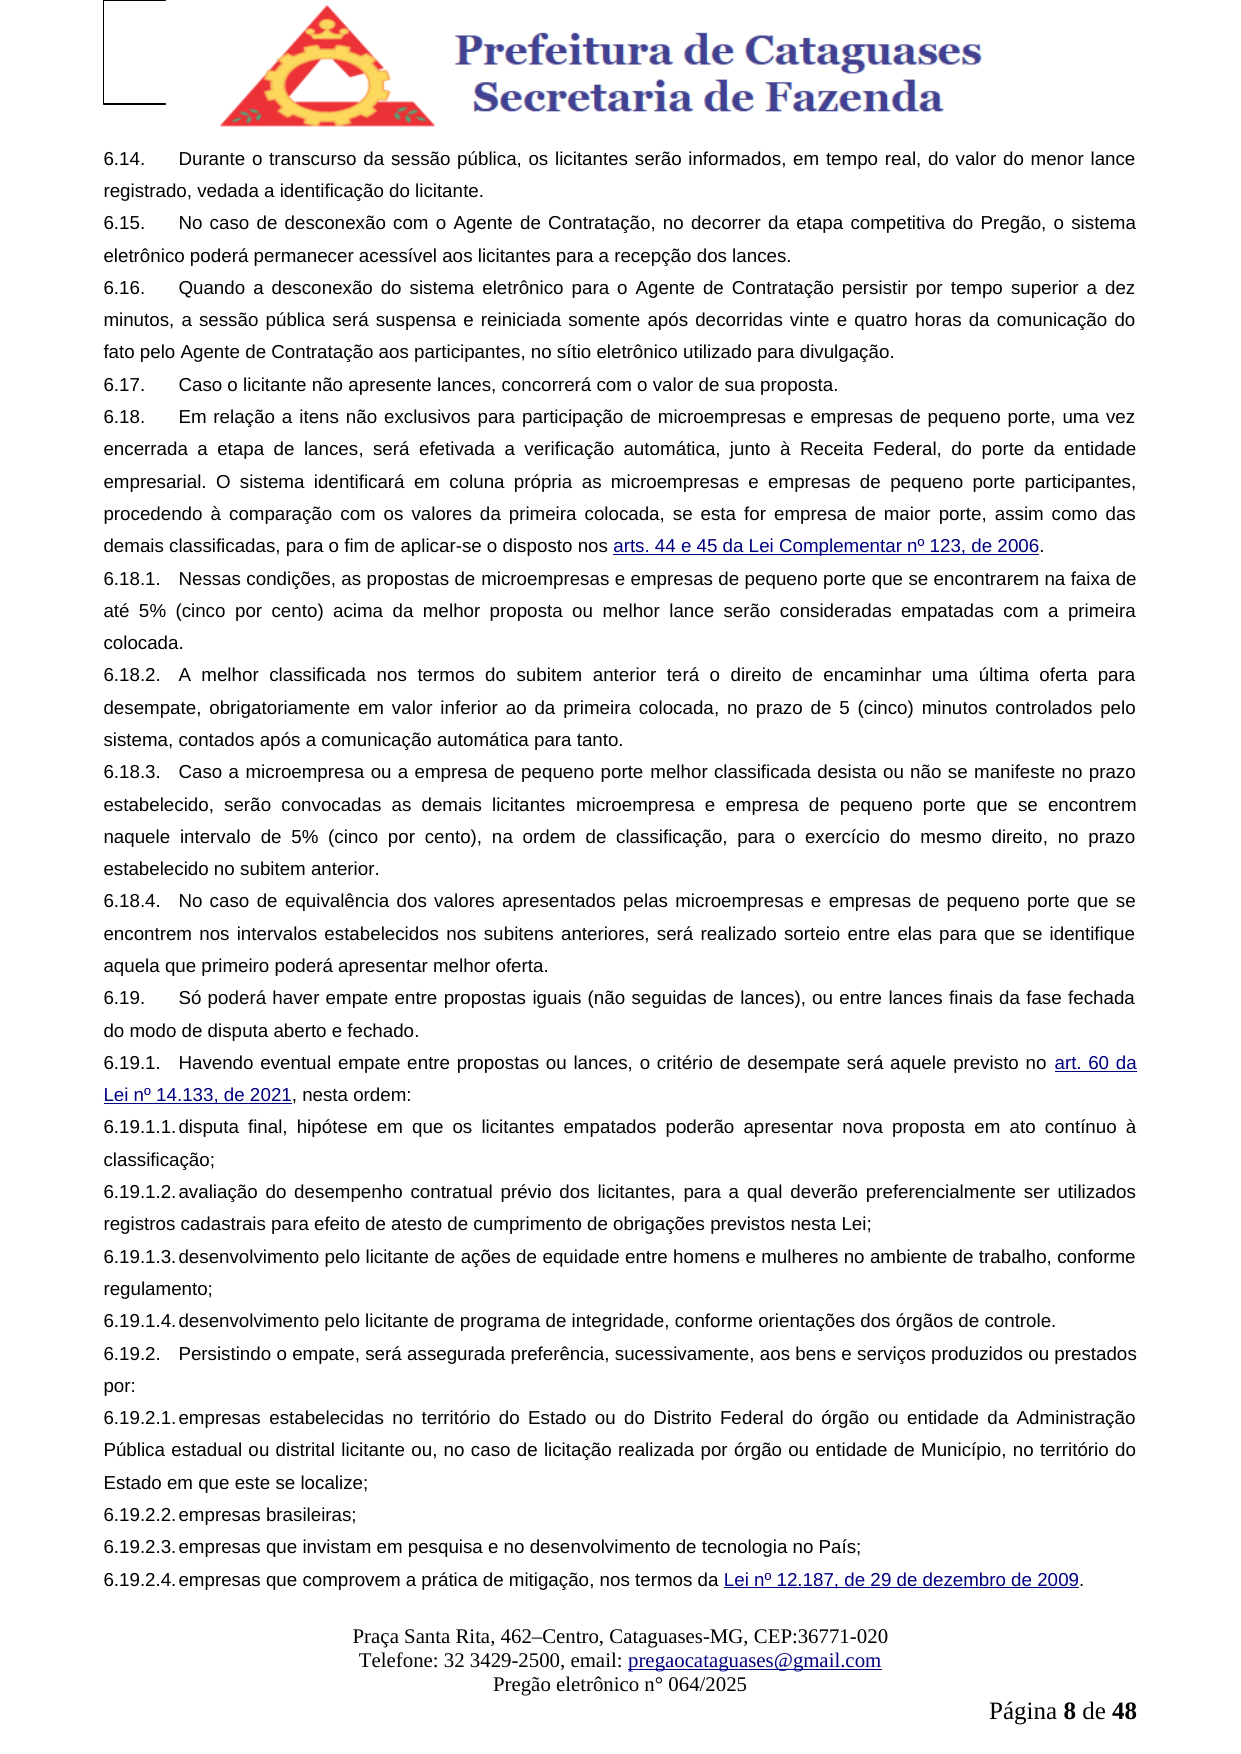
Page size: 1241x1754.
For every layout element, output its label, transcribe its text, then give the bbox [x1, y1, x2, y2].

picture [165, 0, 1075, 148]
list empresas que comprovem a prática de mitigação, nos termos da Lei nº 12.187, de 29 de dezembro de 2009. [103, 1568, 1137, 1590]
list disputa final, hipótese em que os licitantes empatados poderão apresentar nova proposta em ato contínuo à classificação; [103, 1116, 1137, 1170]
list Havendo eventual empate entre propostas ou lances, o critério de desempate será aquele previsto no art. 60 da Lei nº 14.133, de 2021, nesta ordem: [103, 1052, 1137, 1106]
list Persistindo o empate, será assegurada preferência, sucessivamente, aos bens e serviços produzidos ou prestados por: [103, 1342, 1137, 1396]
list No caso de desconexão com o Agente de Contratação, no decorrer da etapa competitiva do Pregão, o sistema eletrônico poderá permanecer acessível aos licitantes para a recepção dos lances. [103, 212, 1137, 266]
list Caso a microempresa ou a empresa de pequeno porte melhor classificada desista ou não se manifeste no prazo estabelecido, serão convocadas as demais licitantes microempresa e empresa de pequeno porte que se encontrem naquele intervalo de 5% (cinco por cento), na ordem de classificação, para o exercício do mesmo direito, no prazo estabelecido no subitem anterior. [103, 761, 1137, 879]
list empresas brasileiras; [103, 1504, 1137, 1525]
list desenvolvimento pelo licitante de programa de integridade, conforme orientações dos órgãos de controle. [103, 1310, 1137, 1332]
list No caso de equivalência dos valores apresentados pelas microempresas e empresas de pequeno porte que se encontrem nos intervalos estabelecidos nos subitens anteriores, será realizado sorteio entre elas para que se identifique aquela que primeiro poderá apresentar melhor oferta. [103, 890, 1137, 976]
list empresas estabelecidas no território do Estado ou do Distrito Federal do órgão ou entidade da Administração Pública estadual ou distrital licitante ou, no caso de licitação realizada por órgão ou entidade de Município, no território do Estado em que este se localize; [103, 1407, 1137, 1493]
list Em relação a itens não exclusivos para participação de microempresas e empresas de pequeno porte, uma vez encerrada a etapa de lances, será efetivada a verificação automática, junto à Receita Federal, do porte da entidade empresarial. O sistema identificará em coluna própria as microempresas e empresas de pequeno porte participantes, procedendo à comparação com os valores da primeira colocada, se esta for empresa de maior porte, assim como das demais classificadas, para o fim de aplicar-se o disposto nos arts. 44 e 45 da Lei Complementar nº 123, de 2006. [103, 406, 1137, 557]
list empresas que invistam em pesquisa e no desenvolvimento de tecnologia no País; [103, 1536, 1137, 1558]
list Durante o transcurso da sessão pública, os licitantes serão informados, em tempo real, do valor do menor lance registrado, vedada a identificação do licitante. [103, 147, 1137, 201]
list Quando a desconexão do sistema eletrônico para o Agente de Contratação persistir por tempo superior a dez minutos, a sessão pública será suspensa e reiniciada somente após decorridas vinte e quatro horas da comunicação do fato pelo Agente de Contratação aos participantes, no sítio eletrônico utilizado para divulgação. [103, 277, 1137, 363]
list A melhor classificada nos termos do subitem anterior terá o direito de encaminhar uma última oferta para desempate, obrigatoriamente em valor inferior ao da primeira colocada, no prazo de 5 (cinco) minutos controlados pelo sistema, contados após a comunicação automática para tanto. [103, 664, 1137, 750]
list Só poderá haver empate entre propostas iguais (não seguidas de lances), ou entre lances finais da fase fechada do modo de disputa aberto e fechado. [103, 987, 1137, 1041]
list Nessas condições, as propostas de microempresas e empresas de pequeno porte que se encontrarem na faixa de até 5% (cinco por cento) acima da melhor proposta ou melhor lance serão consideradas empatadas com a primeira colocada. [103, 567, 1137, 653]
list desenvolvimento pelo licitante de ações de equidade entre homens e mulheres no ambiente de trabalho, conforme regulamento; [103, 1245, 1137, 1299]
list avaliação do desempenho contratual prévio dos licitantes, para a qual deverão preferencialmente ser utilizados registros cadastrais para efeito de atesto de cumprimento de obrigações previstos nesta Lei; [103, 1181, 1137, 1235]
list Caso o licitante não apresente lances, concorrerá com o valor de sua proposta. [103, 373, 1137, 395]
